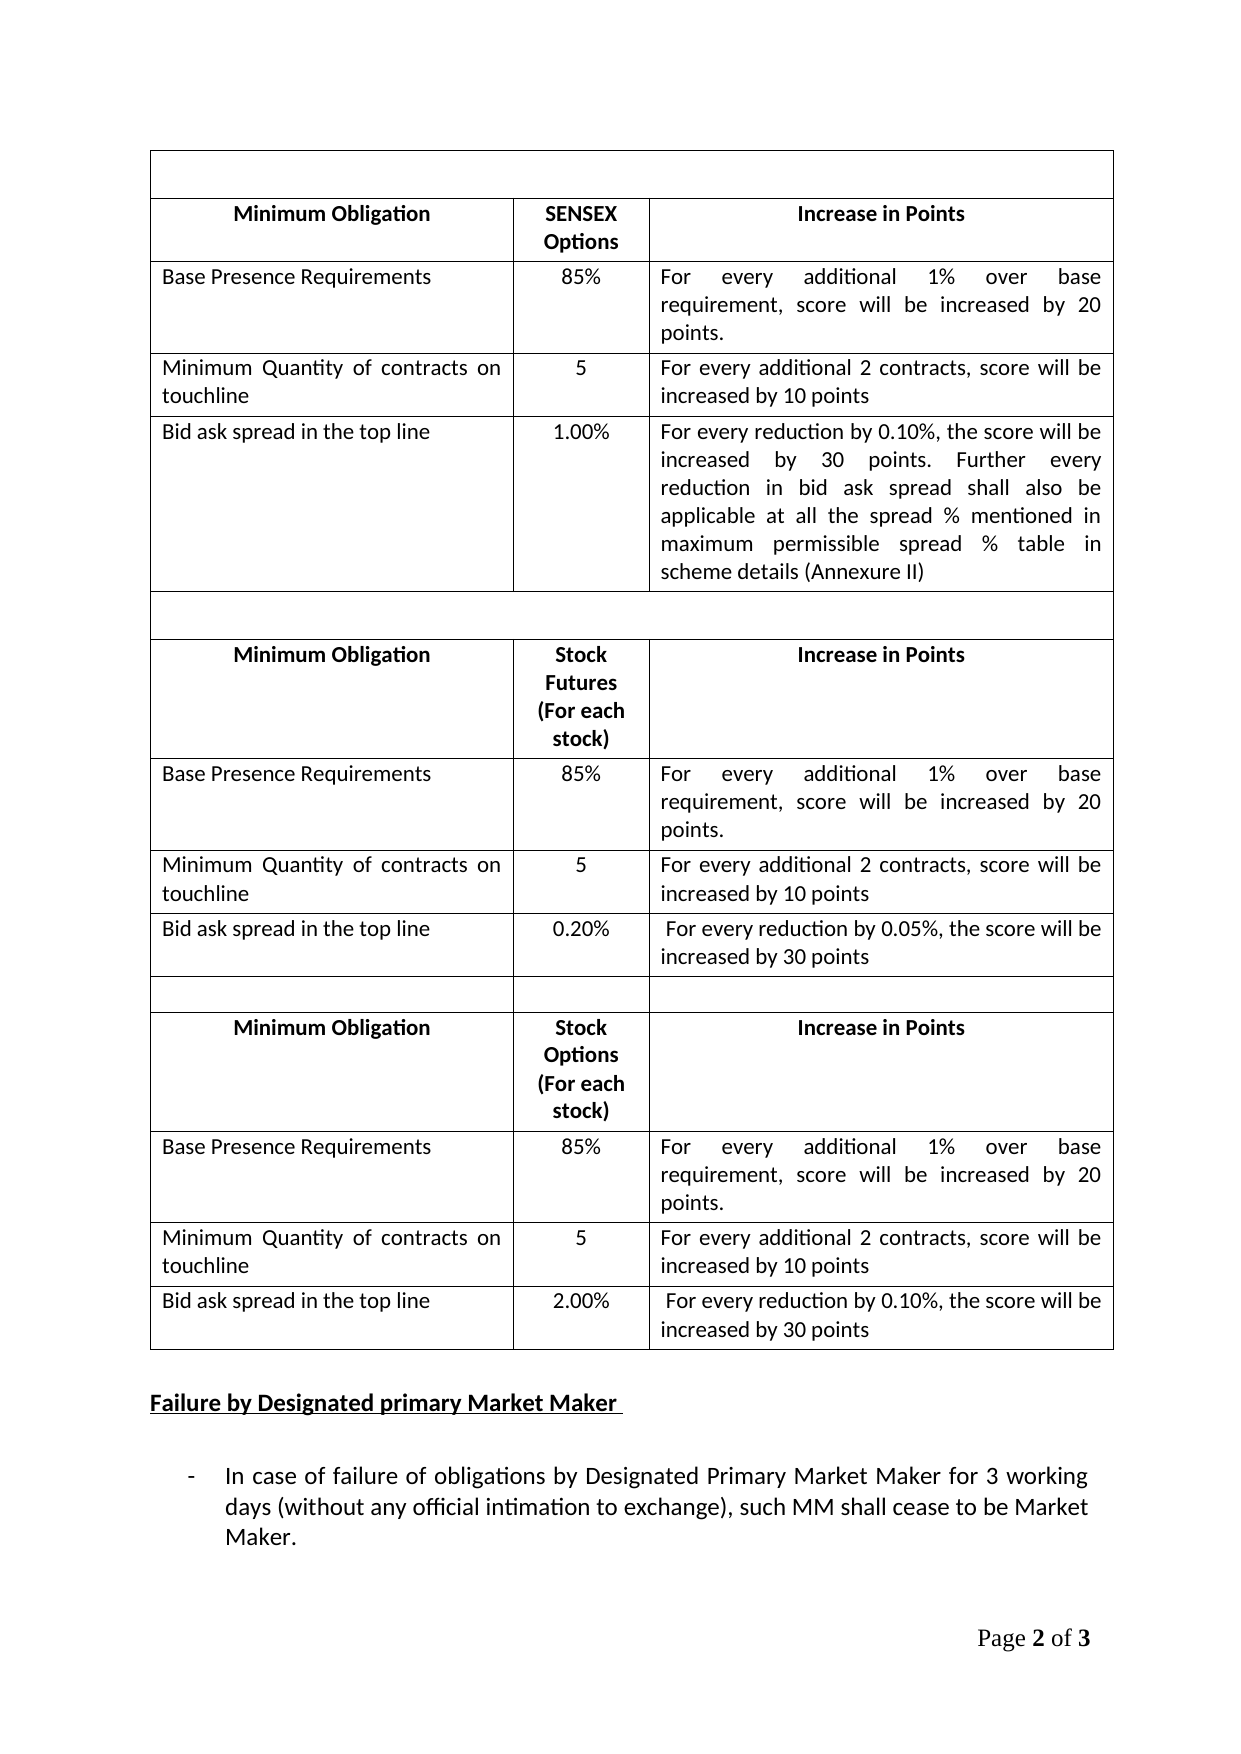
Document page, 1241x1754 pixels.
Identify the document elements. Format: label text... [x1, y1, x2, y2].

list In case of failure of obligations by Designated Primary Market Maker for 3 working days (without any official intimation to exchange), such MM shall cease to be Market Maker. [187, 1460, 1090, 1552]
table_cell Minimum Obligation [151, 1013, 513, 1131]
table_cell 2.00% [514, 1287, 649, 1349]
table_cell For every additional 1% over base requirement, score will be increased by 20 points. [650, 262, 1113, 352]
table_cell Stock Futures (For each stock) [514, 640, 649, 758]
table_cell 5 [514, 1223, 649, 1286]
table_cell Minimum Obligation [151, 199, 513, 261]
table_cell For every additional 2 contracts, score will be increased by 10 points [650, 1223, 1113, 1286]
table_cell Minimum Obligation [151, 640, 513, 758]
table_cell Increase in Points [650, 199, 1113, 261]
table_cell 85% [514, 759, 649, 849]
table_cell Minimum Quantity of contracts on touchline [151, 1223, 513, 1286]
table_cell SENSEX Options [514, 199, 649, 261]
table_cell 5 [514, 354, 649, 416]
table_cell For every additional 1% over base requirement, score will be increased by 20 points. [650, 1132, 1113, 1222]
table_cell Minimum Quantity of contracts on touchline [151, 851, 513, 913]
table_cell For every additional 2 contracts, score will be increased by 10 points [650, 354, 1113, 416]
table_cell Bid ask spread in the top line [151, 1287, 513, 1349]
table_cell Base Presence Requirements [151, 759, 513, 849]
table_cell [650, 977, 1113, 1012]
table_cell For every additional 1% over base requirement, score will be increased by 20 points. [650, 759, 1113, 849]
table_cell 85% [514, 1132, 649, 1222]
table_cell Increase in Points [650, 1013, 1113, 1131]
table_cell Stock Options (For each stock) [514, 1013, 649, 1131]
table_cell Minimum Quantity of contracts on touchline [151, 354, 513, 416]
table_cell Increase in Points [650, 640, 1113, 758]
table_cell Base Presence Requirements [151, 262, 513, 352]
table_cell For every reduction by 0.10%, the score will be increased by 30 points. Further every reduction in bid ask spread shall also be applicable at all the spread % mentioned in maximum permissible spread % table in scheme details (Annexure II) [650, 417, 1113, 591]
table_cell [151, 977, 513, 1012]
table_cell For every reduction by 0.05%, the score will be increased by 30 points [650, 914, 1113, 976]
text Failure by Designated primary Market Maker [150, 1387, 1090, 1417]
table_cell Bid ask spread in the top line [151, 914, 513, 976]
table_cell [151, 592, 1113, 639]
table_cell Base Presence Requirements [151, 1132, 513, 1222]
table_cell [151, 151, 1113, 198]
table_cell 85% [514, 262, 649, 352]
table_cell 5 [514, 851, 649, 913]
table_cell [514, 977, 649, 1012]
table_cell Bid ask spread in the top line [151, 417, 513, 591]
table_cell For every additional 2 contracts, score will be increased by 10 points [650, 851, 1113, 913]
table_cell 0.20% [514, 914, 649, 976]
table_cell For every reduction by 0.10%, the score will be increased by 30 points [650, 1287, 1113, 1349]
table_cell 1.00% [514, 417, 649, 591]
